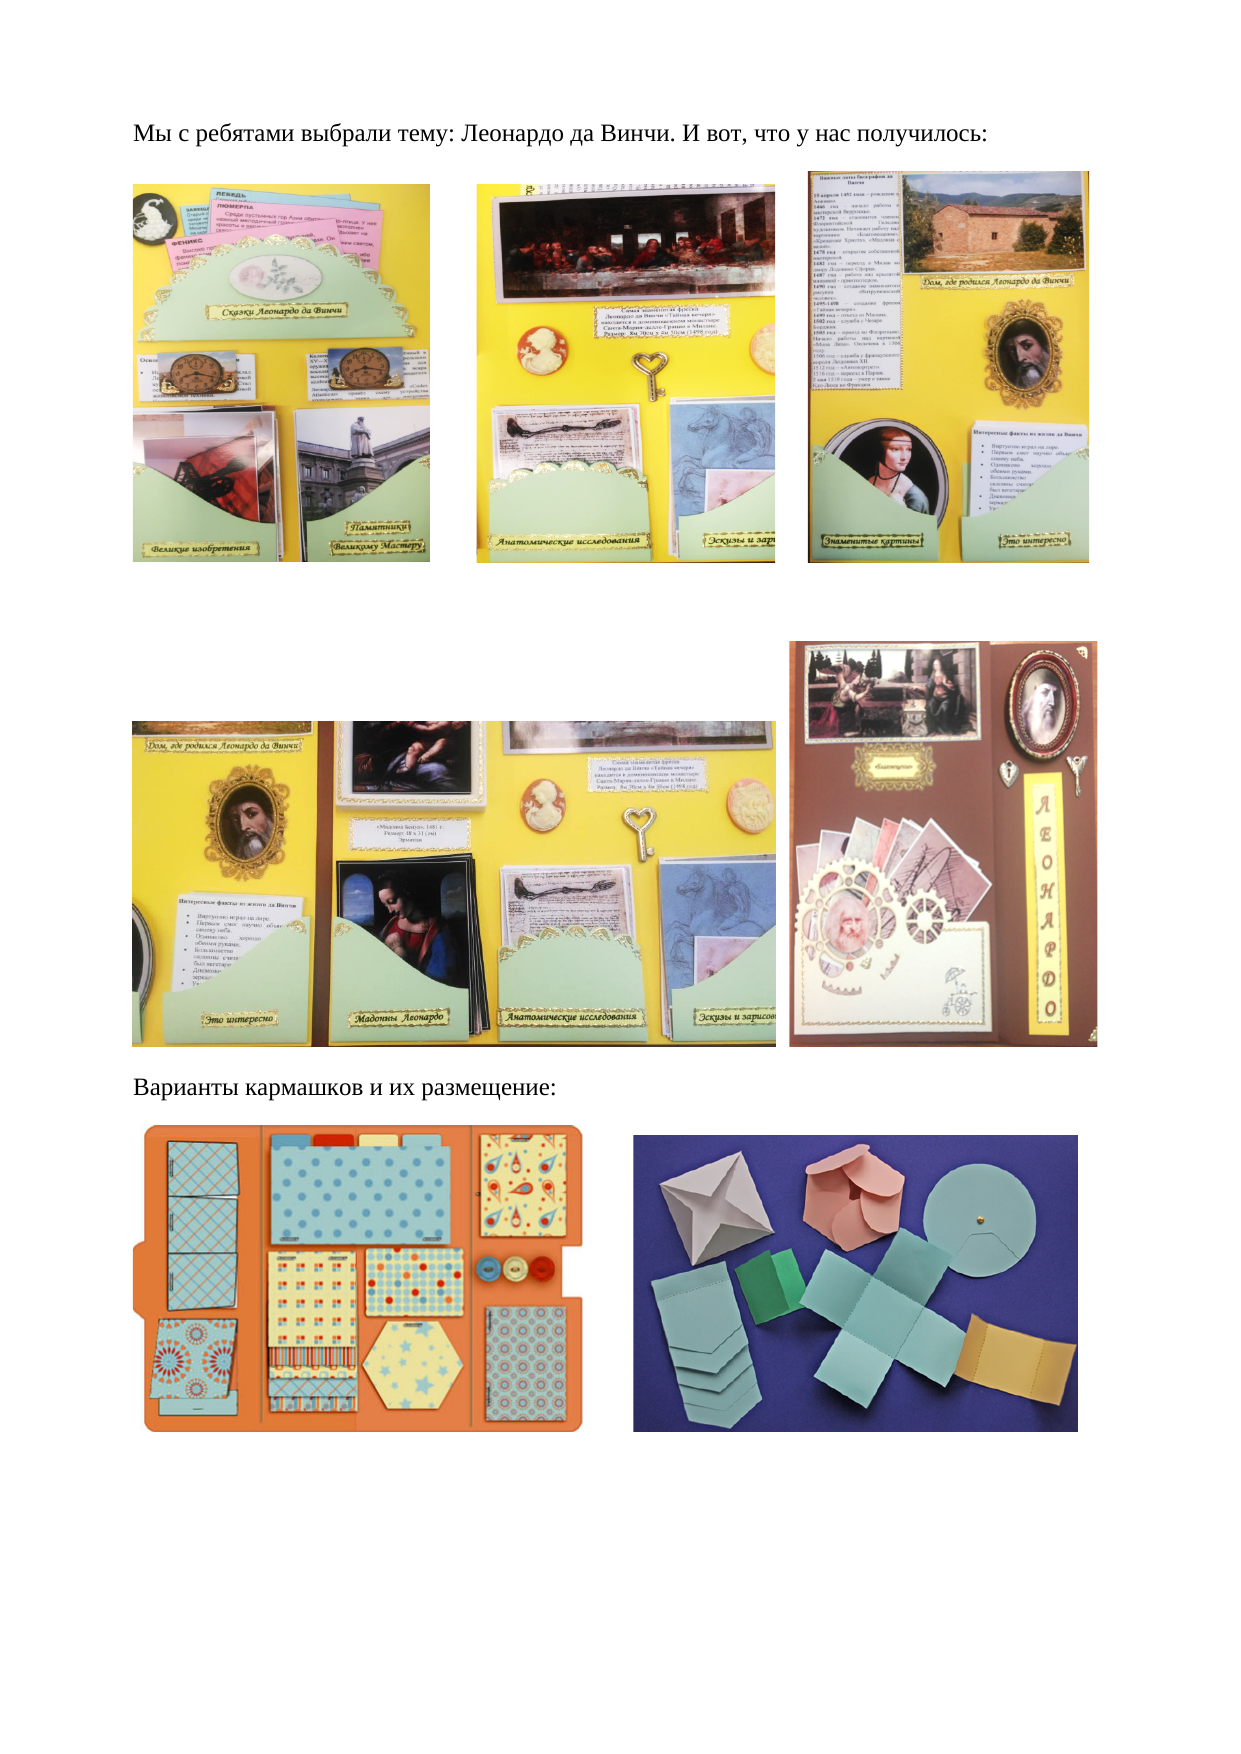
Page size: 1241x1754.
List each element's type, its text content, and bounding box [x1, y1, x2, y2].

picture [633, 1135, 1078, 1432]
picture [789, 641, 1098, 1047]
picture [807, 171, 1090, 563]
text Мы с ребятами выбрали тему: Леонардо да Винчи. И вот, что у нас получилось: [133, 118, 1152, 147]
picture [476, 184, 776, 563]
text Варианты кармашков и их размещение: [133, 1072, 1152, 1101]
picture [132, 1125, 584, 1432]
picture [132, 721, 776, 1047]
picture [132, 184, 430, 562]
